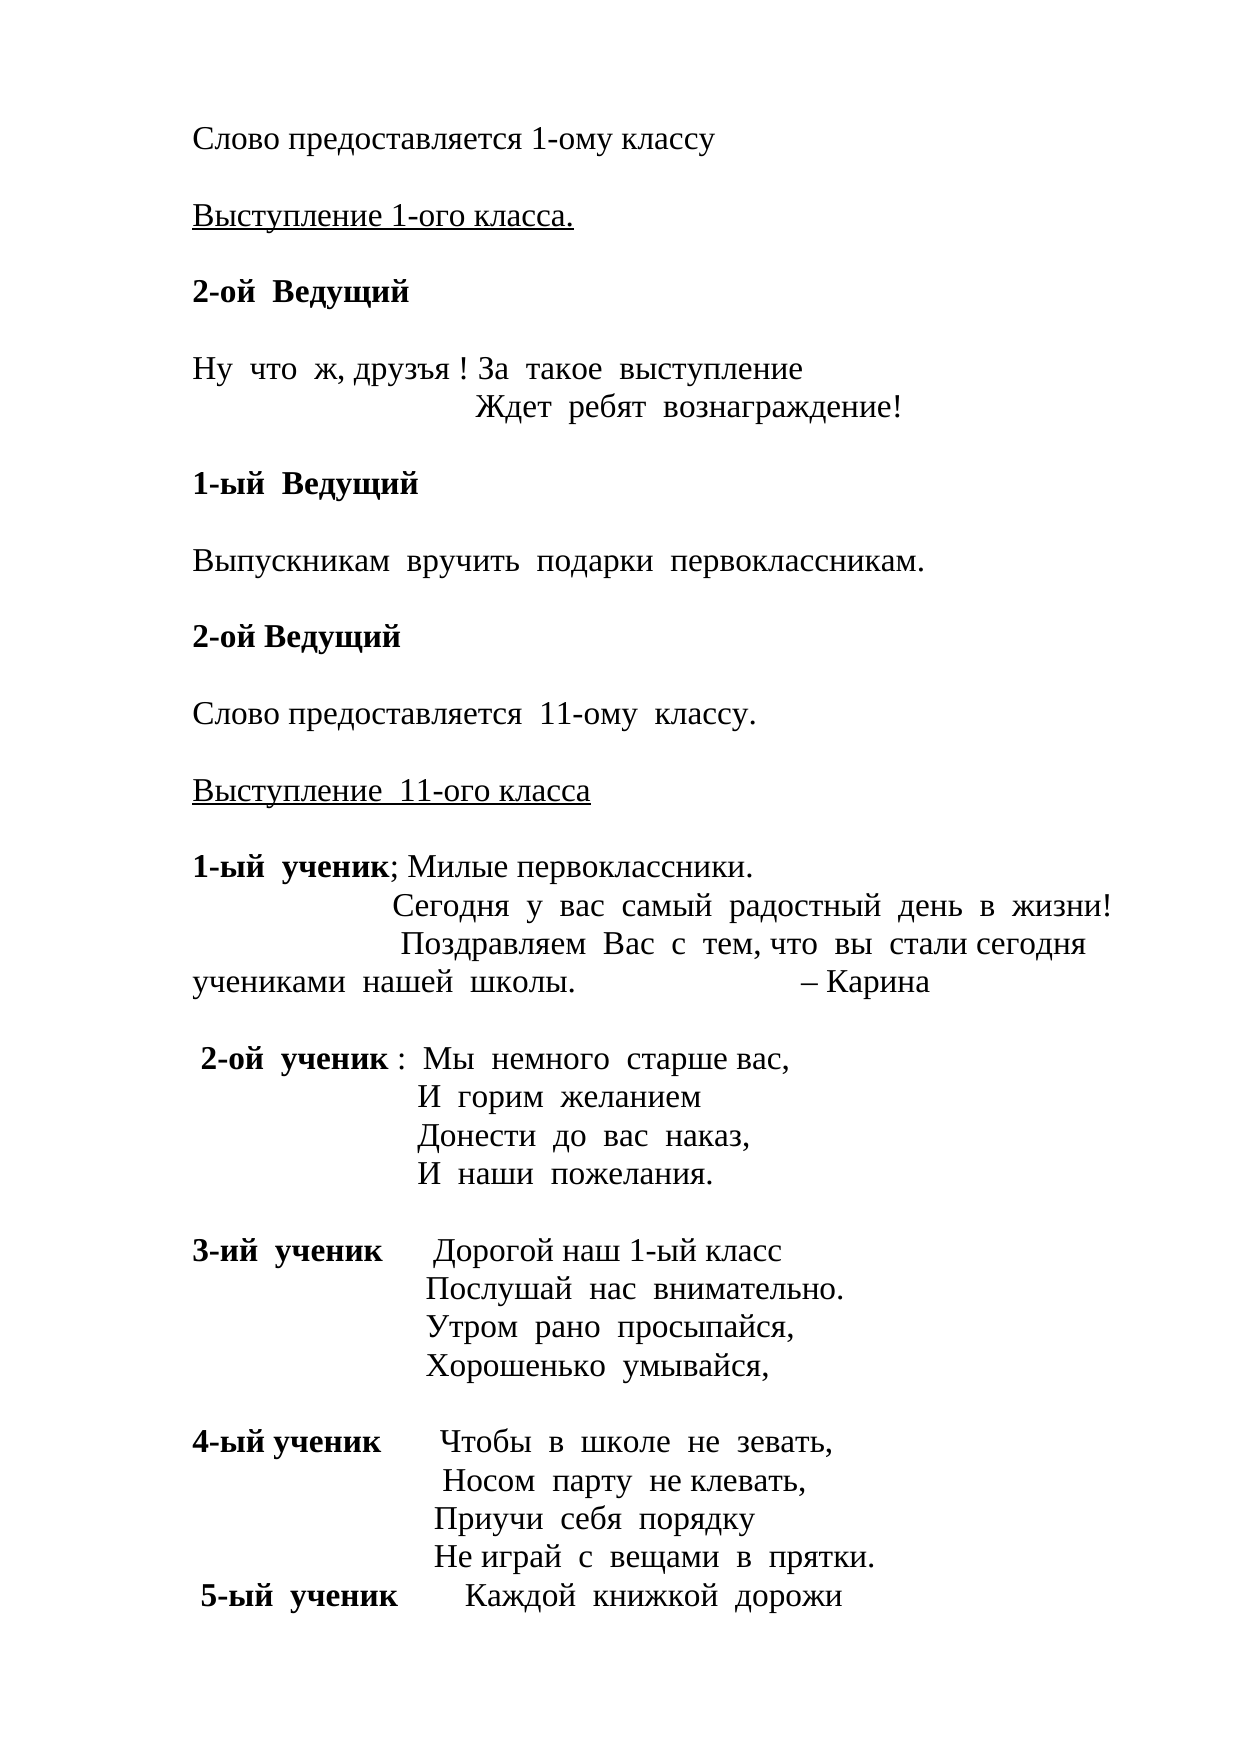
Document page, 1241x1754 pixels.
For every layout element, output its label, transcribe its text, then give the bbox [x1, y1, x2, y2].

text 2-ой Ведущий [192, 271, 1152, 310]
text Выступление 11-ого класса [192, 770, 1152, 808]
text Не играй с вещами в прятки. [192, 1536, 1152, 1575]
text Донести до вас наказ, [192, 1115, 1152, 1153]
text Выпускникам вручить подарки первоклассникам. [192, 540, 1152, 578]
text 4-ый ученик Чтобы в школе не зевать, [192, 1421, 1152, 1460]
text И наши пожелания. [192, 1153, 1152, 1191]
text 3-ий ученик Дорогой наш 1-ый класс [192, 1230, 1152, 1268]
text Поздравляем Вас с тем, что вы стали сегодня учениками нашей школы. – Карина [192, 923, 1152, 1000]
text 2-ой ученик : Мы немного старше вас, [192, 1038, 1152, 1076]
text Ждет ребят вознаграждение! [192, 386, 1152, 425]
text И горим желанием [192, 1076, 1152, 1115]
text 1-ый Ведущий [192, 463, 1152, 501]
text Выступление 1-ого класса. [192, 195, 1152, 233]
text 1-ый ученик; Милые первоклассники. [192, 846, 1152, 885]
text Приучи себя порядку [192, 1498, 1152, 1536]
text Ну что ж, друзъя ! За такое выступление [192, 348, 1152, 386]
text 2-ой Ведущий [192, 616, 1152, 655]
text Хорошенько умывайся, [192, 1345, 1152, 1383]
text 5-ый ученик Каждой книжкой дорожи [192, 1575, 1152, 1613]
text Носом парту не клевать, [192, 1460, 1152, 1498]
text Утром рано просыпайся, [192, 1306, 1152, 1345]
text Слово предоставляется 11-ому классу. [192, 693, 1152, 731]
text Послушай нас внимательно. [192, 1268, 1152, 1306]
text Сегодня у вас самый радостный день в жизни! [192, 885, 1152, 923]
text Слово предоставляется 1-ому классу [192, 118, 1152, 156]
